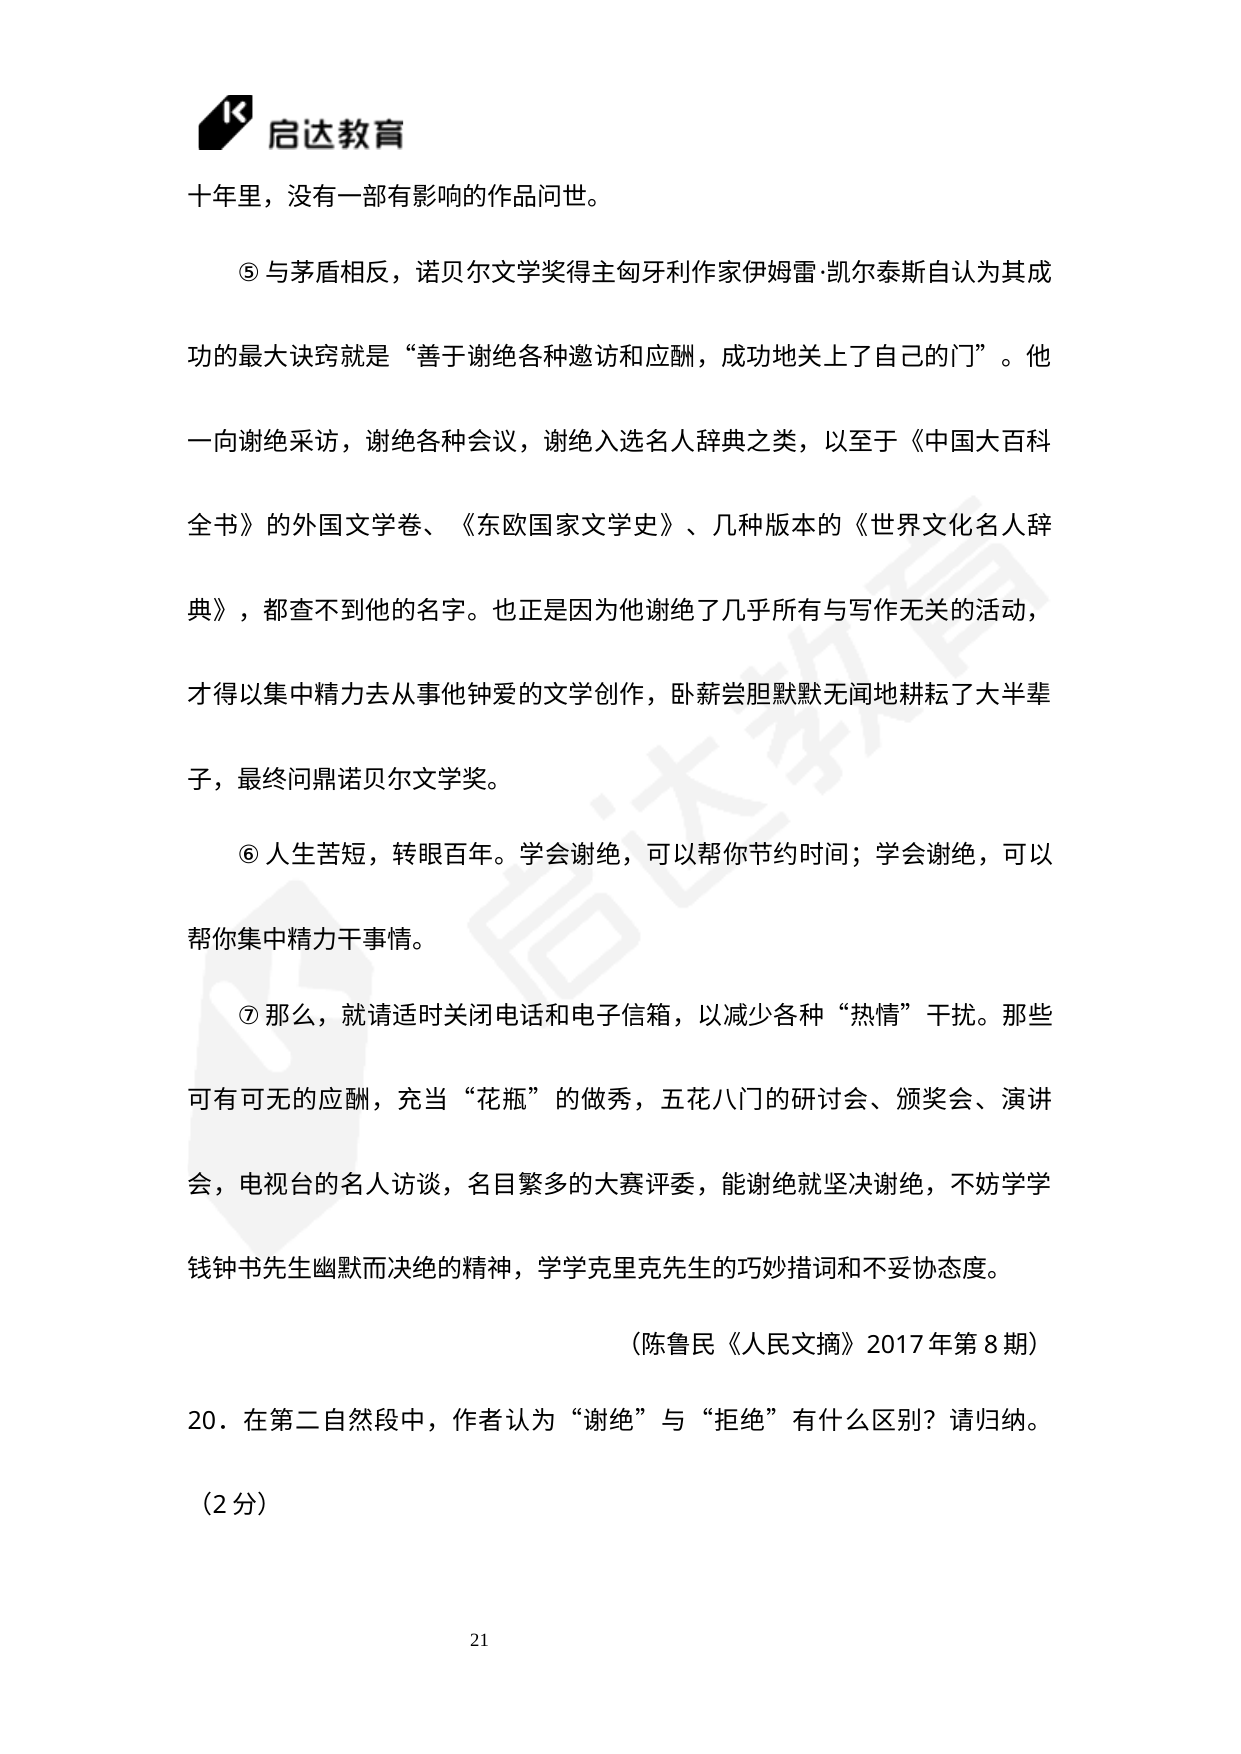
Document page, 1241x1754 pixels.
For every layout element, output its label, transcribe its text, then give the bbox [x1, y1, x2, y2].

text （陈鲁民《人民文摘》2017年第8期） [187, 1310, 1053, 1375]
picture [198, 95, 404, 150]
text ⑥人生苦短，转眼百年。学会谢绝，可以帮你节约时间；学会谢绝，可以帮你集中精力干事情。 [187, 821, 1053, 970]
text ⑦那么，就请适时关闭电话和电子信箱，以减少各种“热情”干扰。那些可有可无的应酬，充当“花瓶”的做秀，五花八门的研讨会、颁奖会、演讲会，电视台的名人访谈，名目繁多的大赛评委，能谢绝就坚决谢绝，不妨学学钱钟书先生幽默而决绝的精神，学学克里克先生的巧妙措词和不妥协态度。 [187, 981, 1053, 1299]
text 20．在第二自然段中，作者认为“谢绝”与“拒绝”有什么区别？请归纳。（2分） [187, 1386, 1053, 1535]
text ⑤与茅盾相反，诺贝尔文学奖得主匈牙利作家伊姆雷·凯尔泰斯自认为其成功的最大诀窍就是“善于谢绝各种邀访和应酬，成功地关上了自己的门”。他一向谢绝采访，谢绝各种会议，谢绝入选名人辞典之类，以至于《中国大百科全书》的外国文学卷、《东欧国家文学史》、几种版本的《世界文化名人辞典》，都查不到他的名字。也正是因为他谢绝了几乎所有与写作无关的活动，才得以集中精力去从事他钟爱的文学创作，卧薪尝胆默默无闻地耕耘了大半辈子，最终问鼎诺贝尔文学奖。 [187, 238, 1053, 810]
